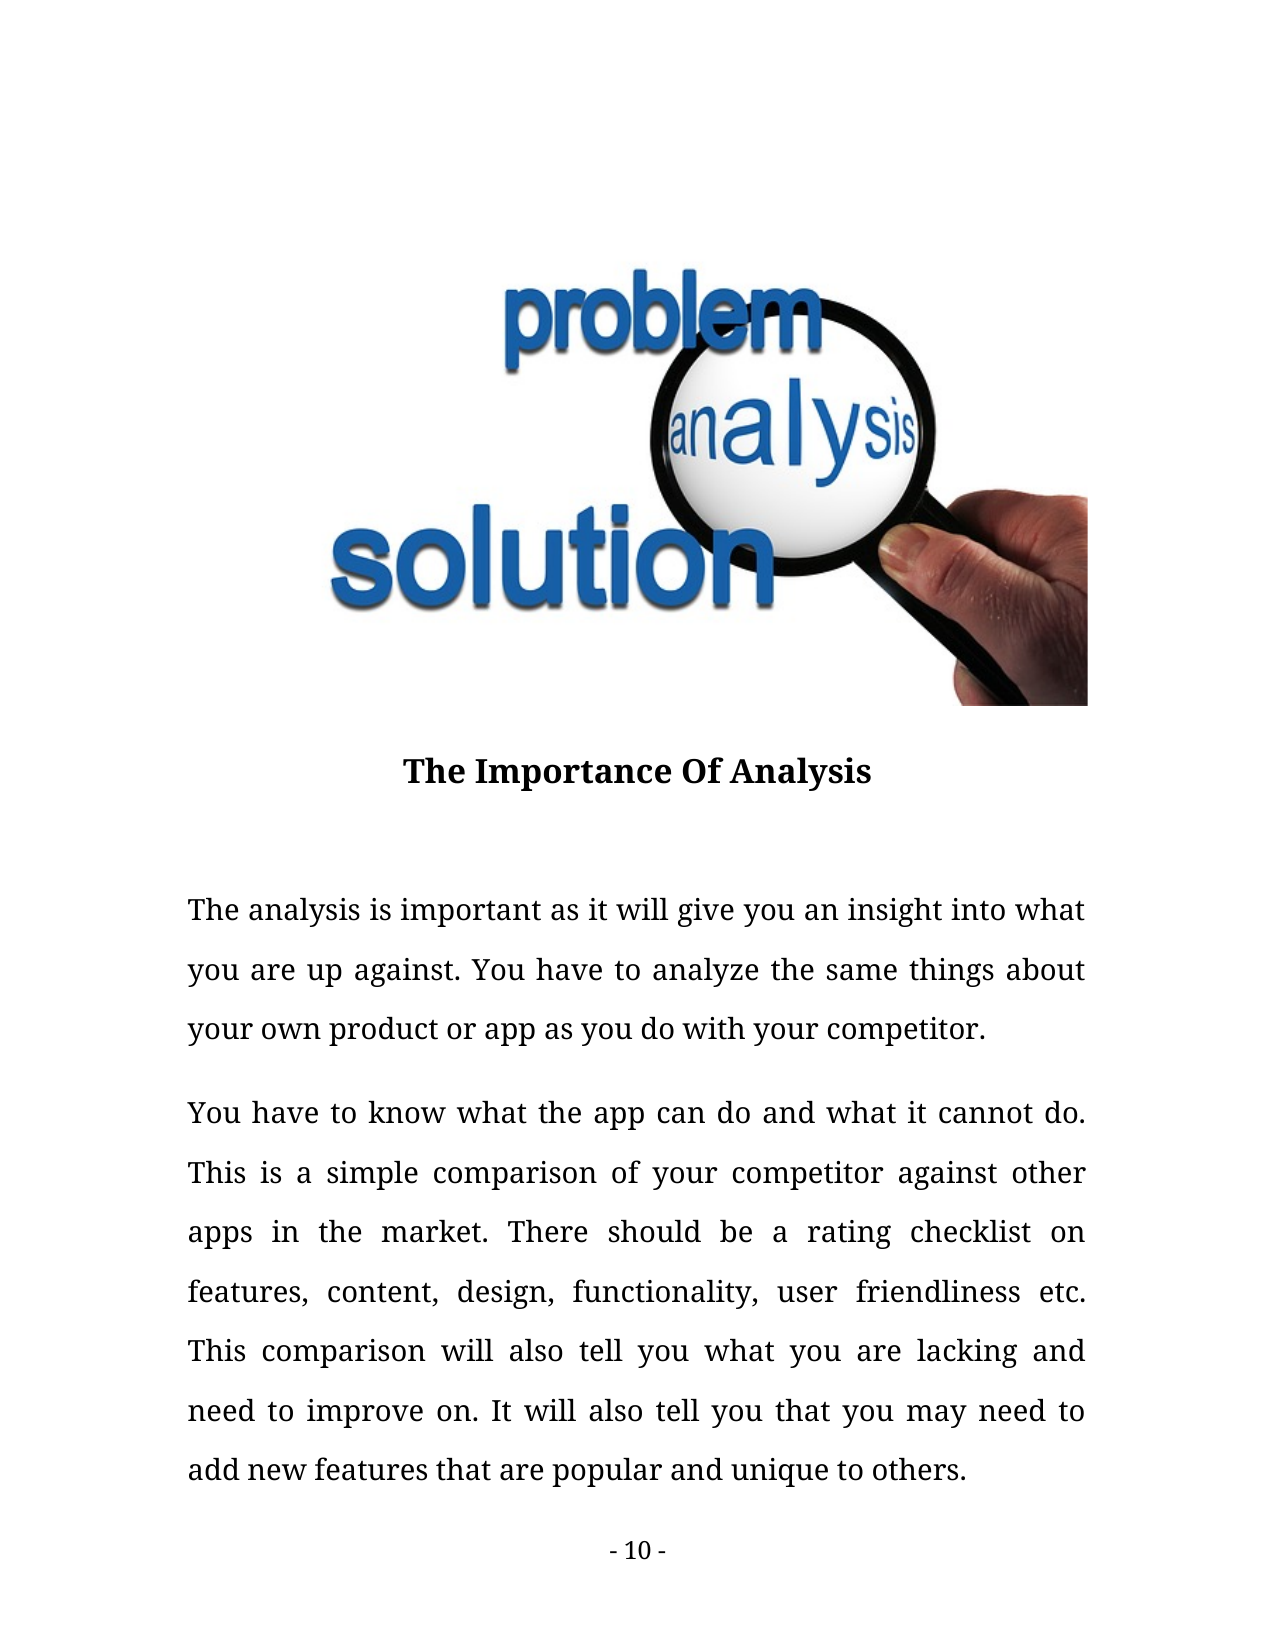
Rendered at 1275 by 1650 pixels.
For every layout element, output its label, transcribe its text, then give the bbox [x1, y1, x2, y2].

text You have to know what the app can do and what it cannot do. This is a simple comparison of your competitor against other apps in the market. There should be a rating checklist on features, content, design, functionality, user friendliness etc. This comparison will also tell you what you are lacking and need to improve on. It will also tell you that you may need to add new features that are popular and unique to others. [187, 1093, 1087, 1489]
text The analysis is important as it will give you an insight into what you are up against. You have to analyze the same things about your own product or app as you do with your competitor. [187, 889, 1087, 1048]
picture [187, 150, 1088, 706]
subtitle The Importance Of Analysis [187, 747, 1087, 793]
